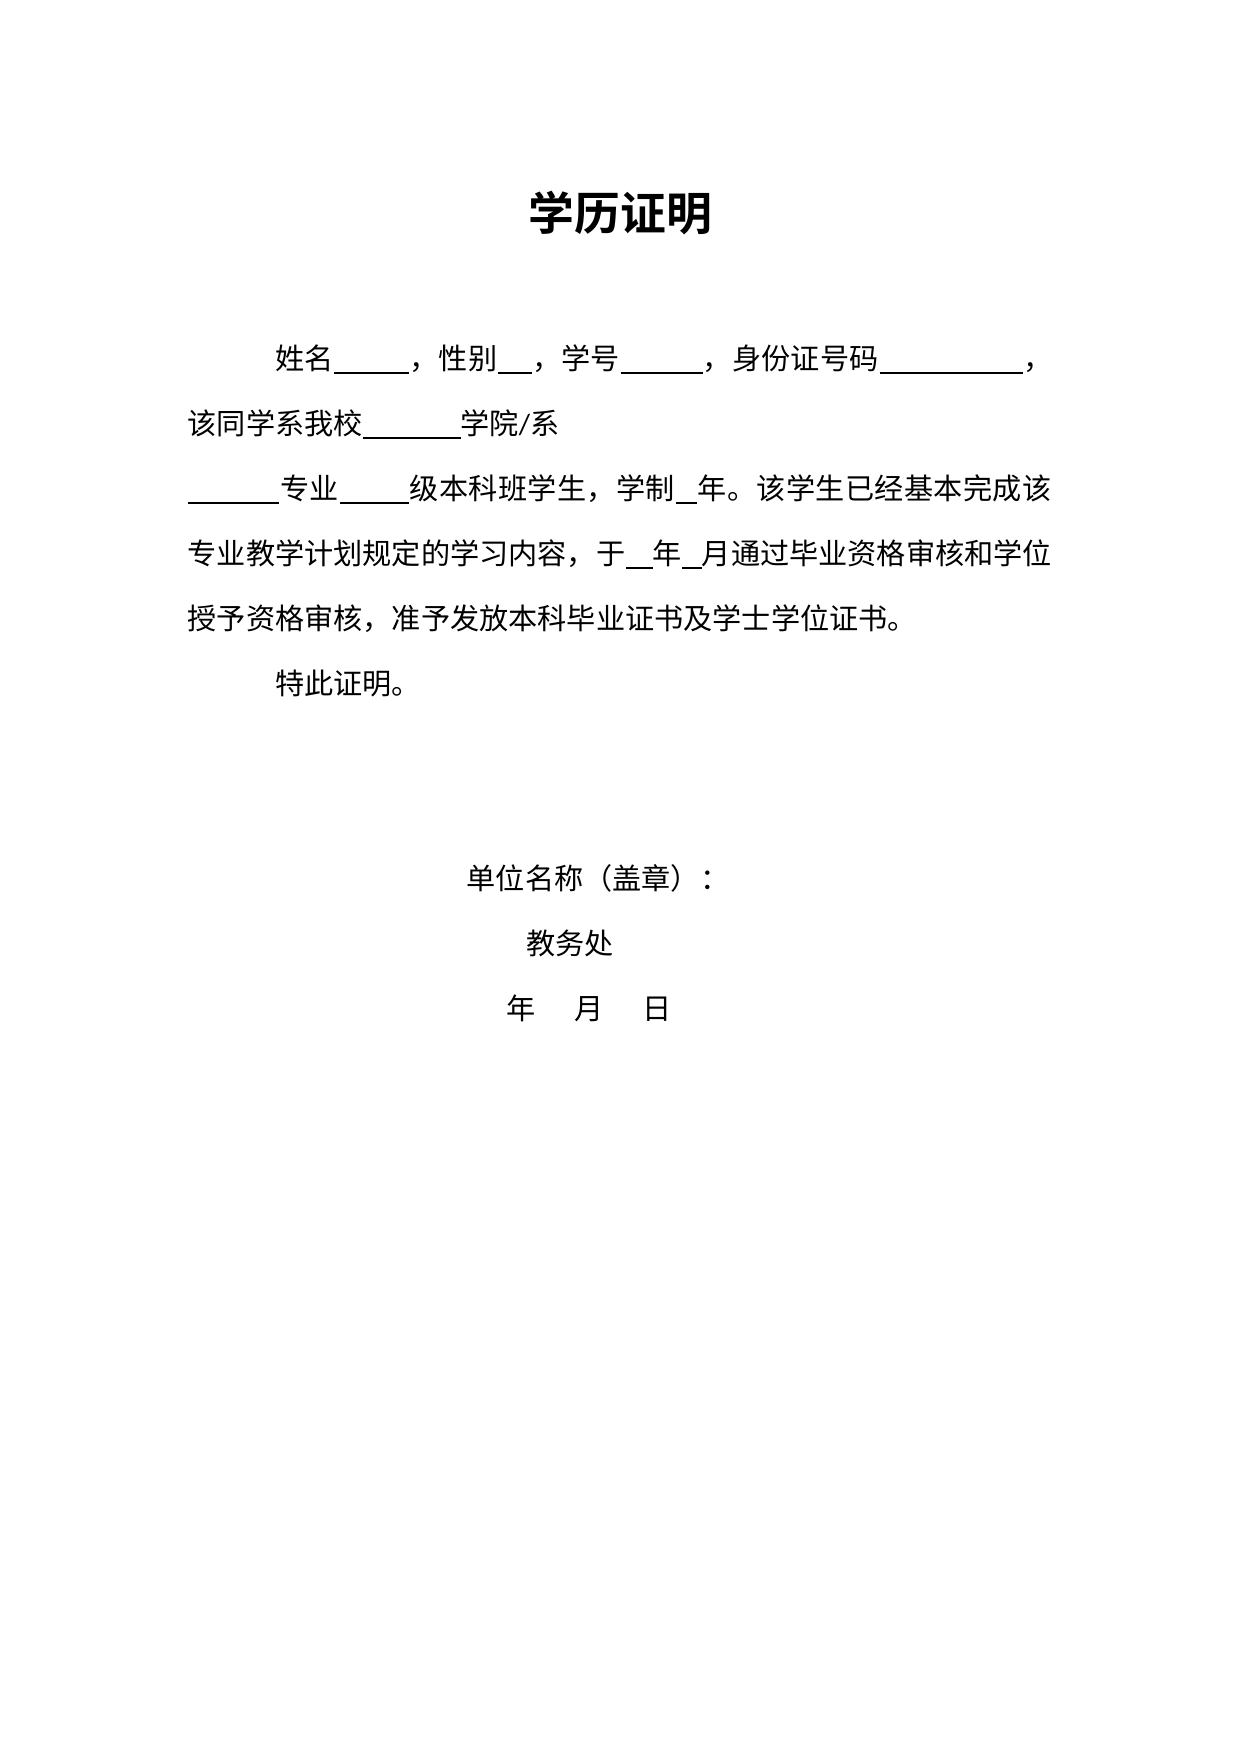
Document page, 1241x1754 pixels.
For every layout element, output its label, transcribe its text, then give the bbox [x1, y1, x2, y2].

text 教务处 [187, 909, 1053, 974]
text 学历证明 [187, 162, 1053, 259]
text 专业 级本科班学生，学制 年。该学生已经基本完成该专业教学计划规定的学习内容，于 年 月通过毕业资格审核和学位授予资格审核，准予发放本科毕业证书及学士学位证书。 [187, 454, 1053, 649]
text 年 月 日 [187, 974, 1053, 1039]
text 姓名 ，性别 ，学号 ，身份证号码 ，该同学系我校 学院/系 [187, 324, 1053, 454]
text 特此证明。 [187, 649, 1053, 714]
text 单位名称（盖章）： [187, 844, 1053, 909]
